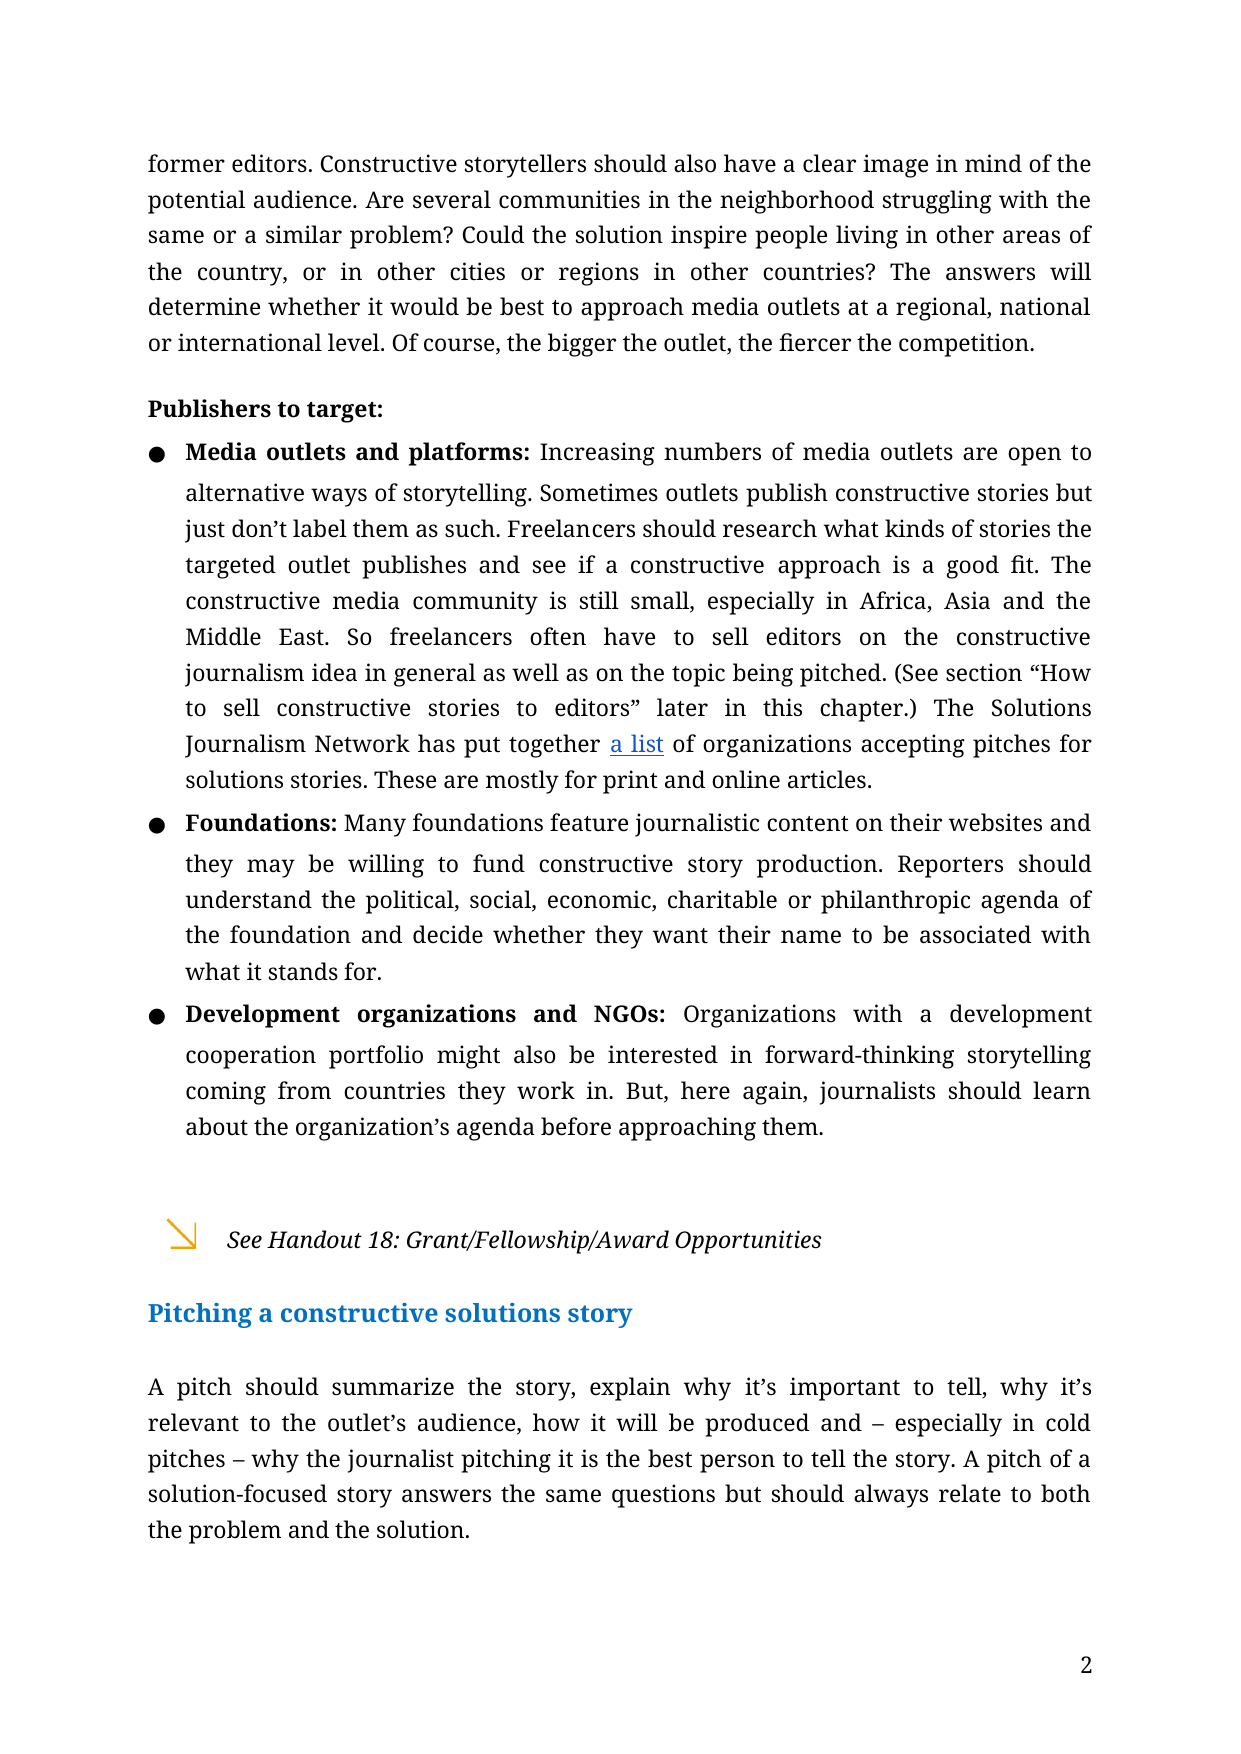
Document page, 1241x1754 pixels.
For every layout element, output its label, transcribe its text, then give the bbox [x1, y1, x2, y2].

text See Handout 18: Grant/Fellowship/Award Opportunities [148, 1218, 1093, 1255]
text A pitch should summarize the story, explain why it’s important to tell, why it’s relevant to the outlet’s audience, how it will be produced and – especially in cold pitches – why the journalist pitching it is the best person to tell the story. A pitch of a solution-focused story answers the same questions but should always relate to both the problem and the solution. [148, 1371, 1093, 1546]
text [148, 148, 1093, 358]
list Foundations: Many foundations feature journalistic content on their websites and they may be willing to fund constructive story production. Reporters should understand the political, social, economic, charitable or philanthropic agenda of the foundation and decide whether they want their name to be associated with what it stands for. [148, 800, 1093, 987]
text Pitching a constructive solutions story [148, 1296, 1093, 1329]
list Media outlets and platforms: Increasing numbers of media outlets are open to alternative ways of storytelling. Sometimes outlets publish constructive stories but just don’t label them as such. Freelancers should research what kinds of stories the targeted outlet publishes and see if a constructive approach is a good fit. The constructive media community is still small, especially in Africa, Asia and the Middle East. So freelancers often have to sell editors on the constructive journalism idea in general as well as on the topic being pitched. (See section “How to sell constructive stories to editors” later in this chapter.) The Solutions Journalism Network has put together a list of organizations accepting pitches for solutions stories. These are mostly for print and online articles. [148, 429, 1093, 796]
text Publishers to target: [148, 393, 1093, 425]
list Development organizations and NGOs: Organizations with a development cooperation portfolio might also be interested in forward-thinking storytelling coming from countries they work in. But, here again, journalists should learn about the organization’s agenda before approaching them. [148, 991, 1093, 1142]
